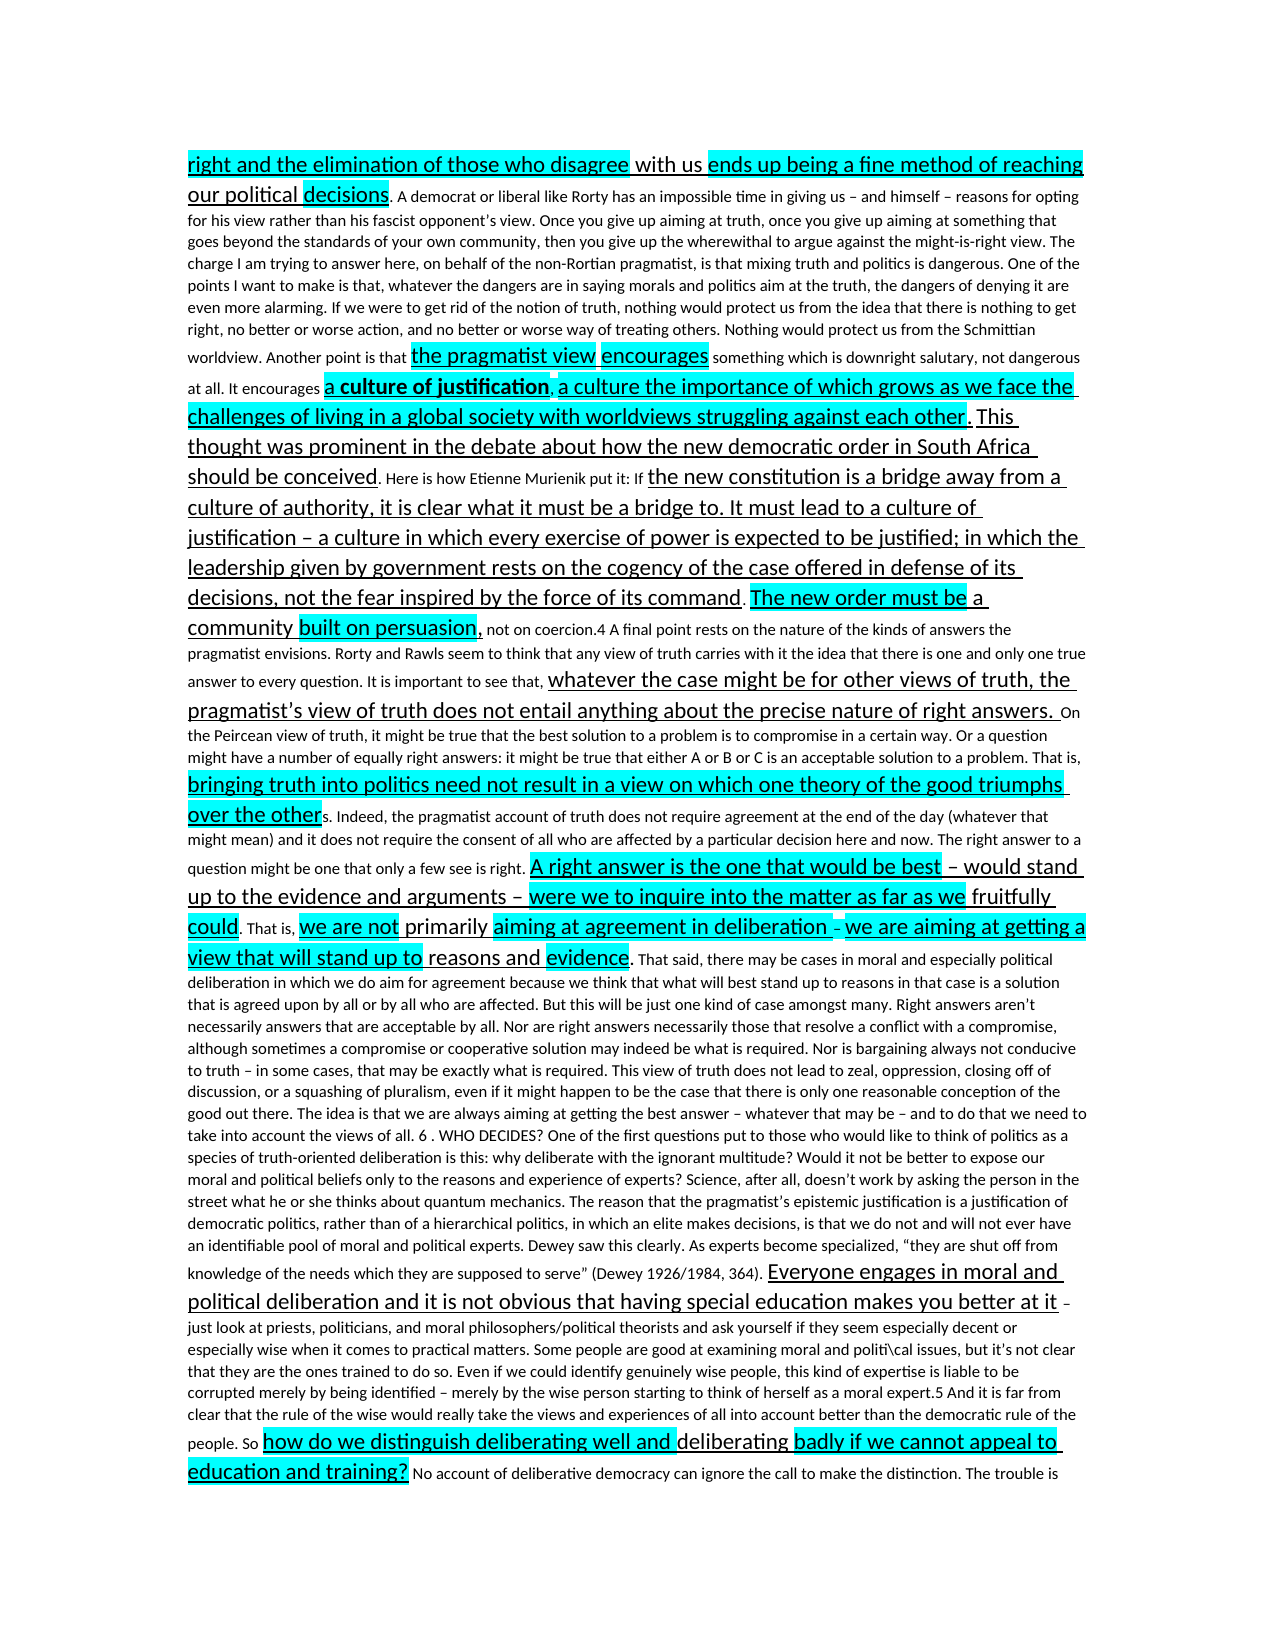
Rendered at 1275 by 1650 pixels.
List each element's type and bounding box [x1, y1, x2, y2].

text [187, 150, 1087, 1485]
